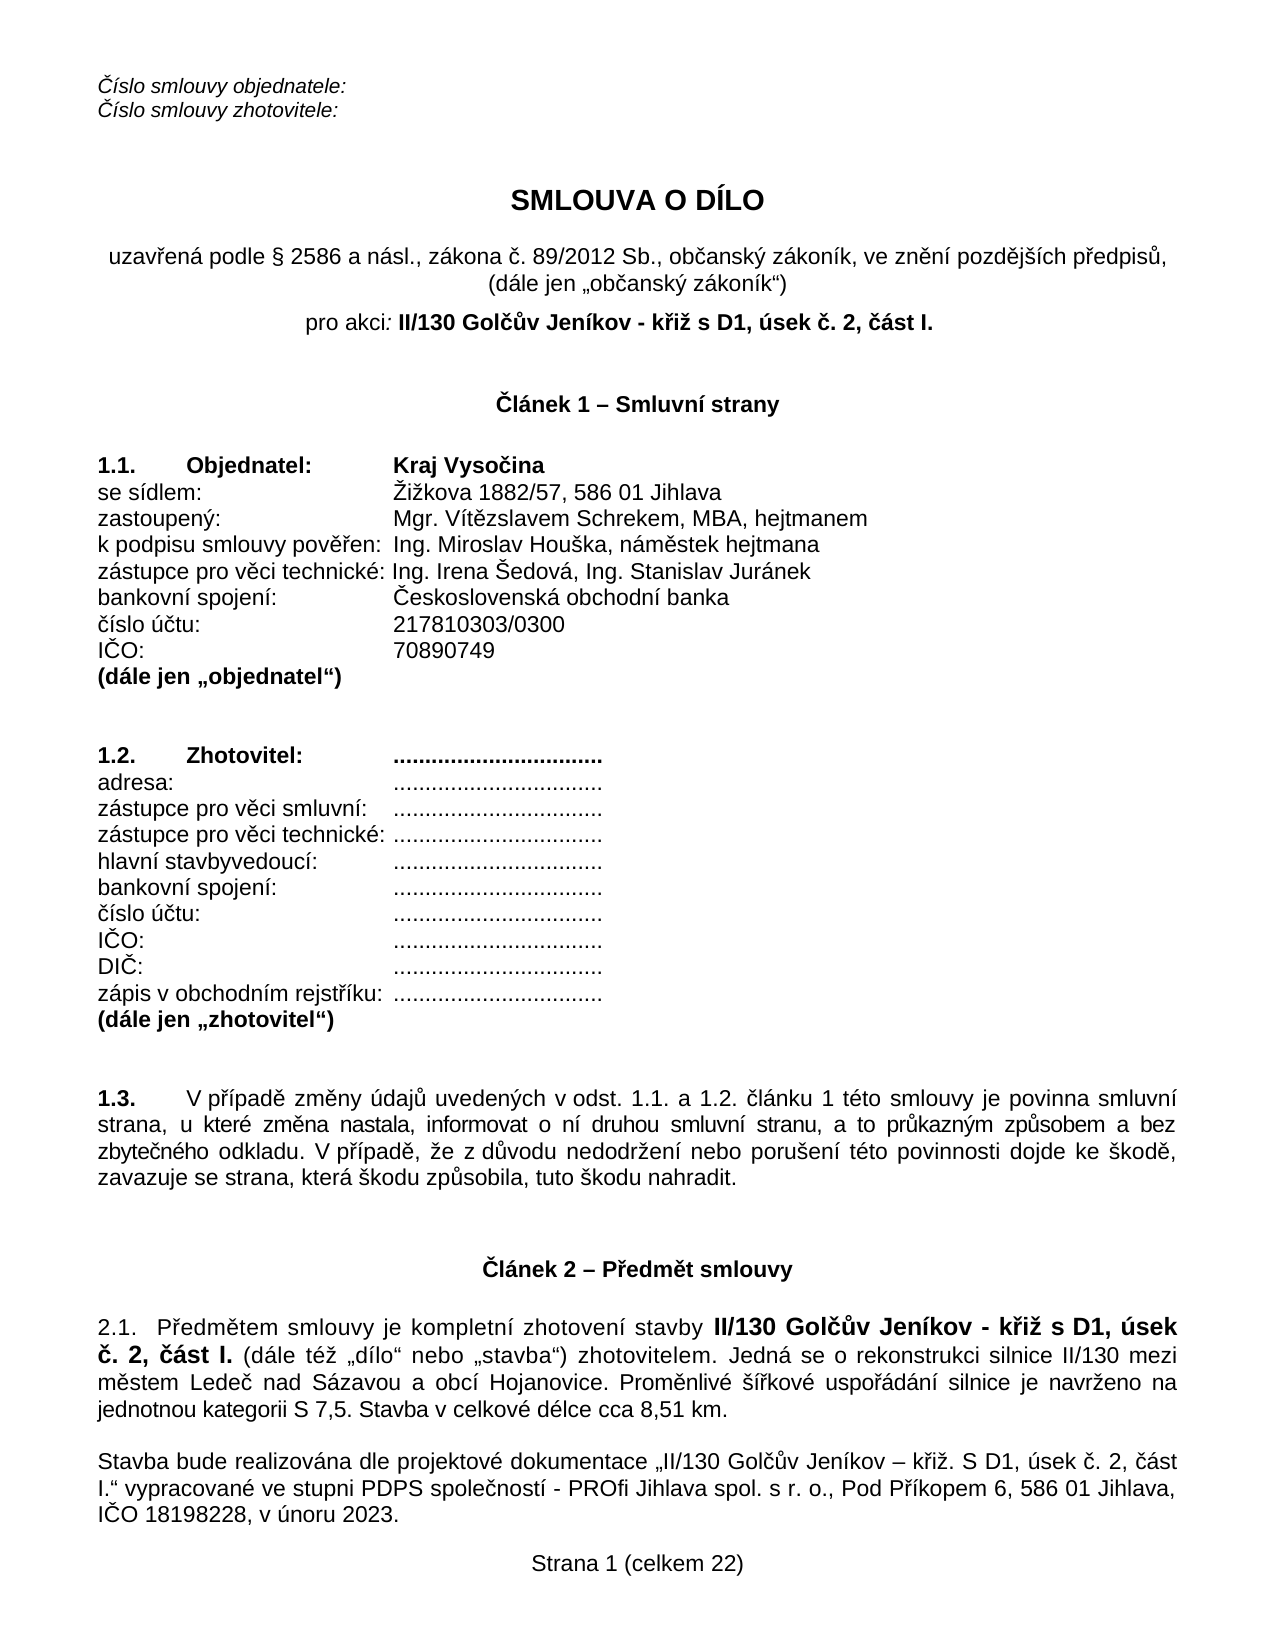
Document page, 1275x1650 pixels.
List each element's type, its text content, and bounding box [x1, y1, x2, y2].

text zápis v obchodním rejstříku: ................................. [97, 979, 1177, 1006]
text Stavba bude realizována dle projektové dokumentace „II/130 Golčův Jeníkov – křiž. S D1, úsek č. 2, část I.“ vypracované ve stupni PDPS společností - PROfi Jihlava spol. s r. o., Pod Příkopem 6, 586 01 Jihlava, IČO 18198228, v únoru 2023. [97, 1448, 1177, 1527]
text zastoupený: Mgr. Vítězslavem Schrekem, MBA, hejtmanem [97, 505, 1177, 531]
text Článek 2 – Předmět smlouvy [97, 1256, 1177, 1282]
text zástupce pro věci smluvní: ................................. [97, 795, 1177, 821]
text adresa: ................................. [97, 769, 1177, 795]
text se sídlem: Žižkova 1882/57, 586 01 Jihlava [97, 479, 1177, 505]
text uzavřená podle § 2586 a násl., zákona č. 89/2012 Sb., občanský zákoník, ve znění pozdějších předpisů, (dále jen „občanský zákoník“) [97, 243, 1177, 296]
list V případě změny údajů uvedených v odst. 1.1. a 1.2. článku 1 této smlouvy je povinna smluvní strana, u které změna nastala, informovat o ní druhou smluvní stranu, a to průkazným způsobem a bez zbytečného odkladu. V případě, že z důvodu nedodržení nebo porušení této povinnosti dojde ke škodě, zavazuje se strana, která škodu způsobila, tuto škodu nahradit. [97, 1085, 1177, 1190]
text hlavní stavbyvedoucí: ................................. [97, 848, 1177, 874]
text číslo účtu: 217810303/0300 [97, 611, 1177, 637]
list Objednatel: Kraj Vysočina [97, 452, 1177, 479]
text zástupce pro věci technické: Ing. Irena Šedová, Ing. Stanislav Juránek [97, 558, 1177, 584]
text IČO: 70890749 [97, 637, 1177, 663]
text číslo účtu: ................................. [97, 900, 1177, 927]
text k podpisu smlouvy pověřen: Ing. Miroslav Houška, náměstek hejtmana [97, 531, 1177, 558]
text (dále jen „objednatel“) [97, 663, 1177, 689]
text (dále jen „zhotovitel“) [97, 1006, 1177, 1032]
text Článek 1 – Smluvní strany [97, 391, 1177, 418]
text bankovní spojení: Československá obchodní banka [97, 584, 1177, 611]
text pro akci: II/130 Golčův Jeníkov - křiž s D1, úsek č. 2, část I. [97, 308, 1177, 335]
subtitle SMLOUVA O DÍLO [97, 183, 1177, 217]
list Předmětem smlouvy je kompletní zhotovení stavby II/130 Golčův Jeníkov - křiž s D1, úsek č. 2, část I. (dále též „dílo“ nebo „stavba“) zhotovitelem. Jedná se o rekonstrukci silnice II/130 mezi městem Ledeč nad Sázavou a obcí Hojanovice. Proměnlivé šířkové uspořádání silnice je navrženo na jednotnou kategorii S 7,5. Stavba v celkové délce cca 8,51 km. [97, 1312, 1177, 1422]
text DIČ: ................................. [97, 953, 1177, 979]
text bankovní spojení: ................................. [97, 874, 1177, 900]
text zástupce pro věci technické: ................................. [97, 821, 1177, 848]
list Zhotovitel: ................................. [97, 742, 1177, 769]
text IČO: ................................. [97, 927, 1177, 953]
